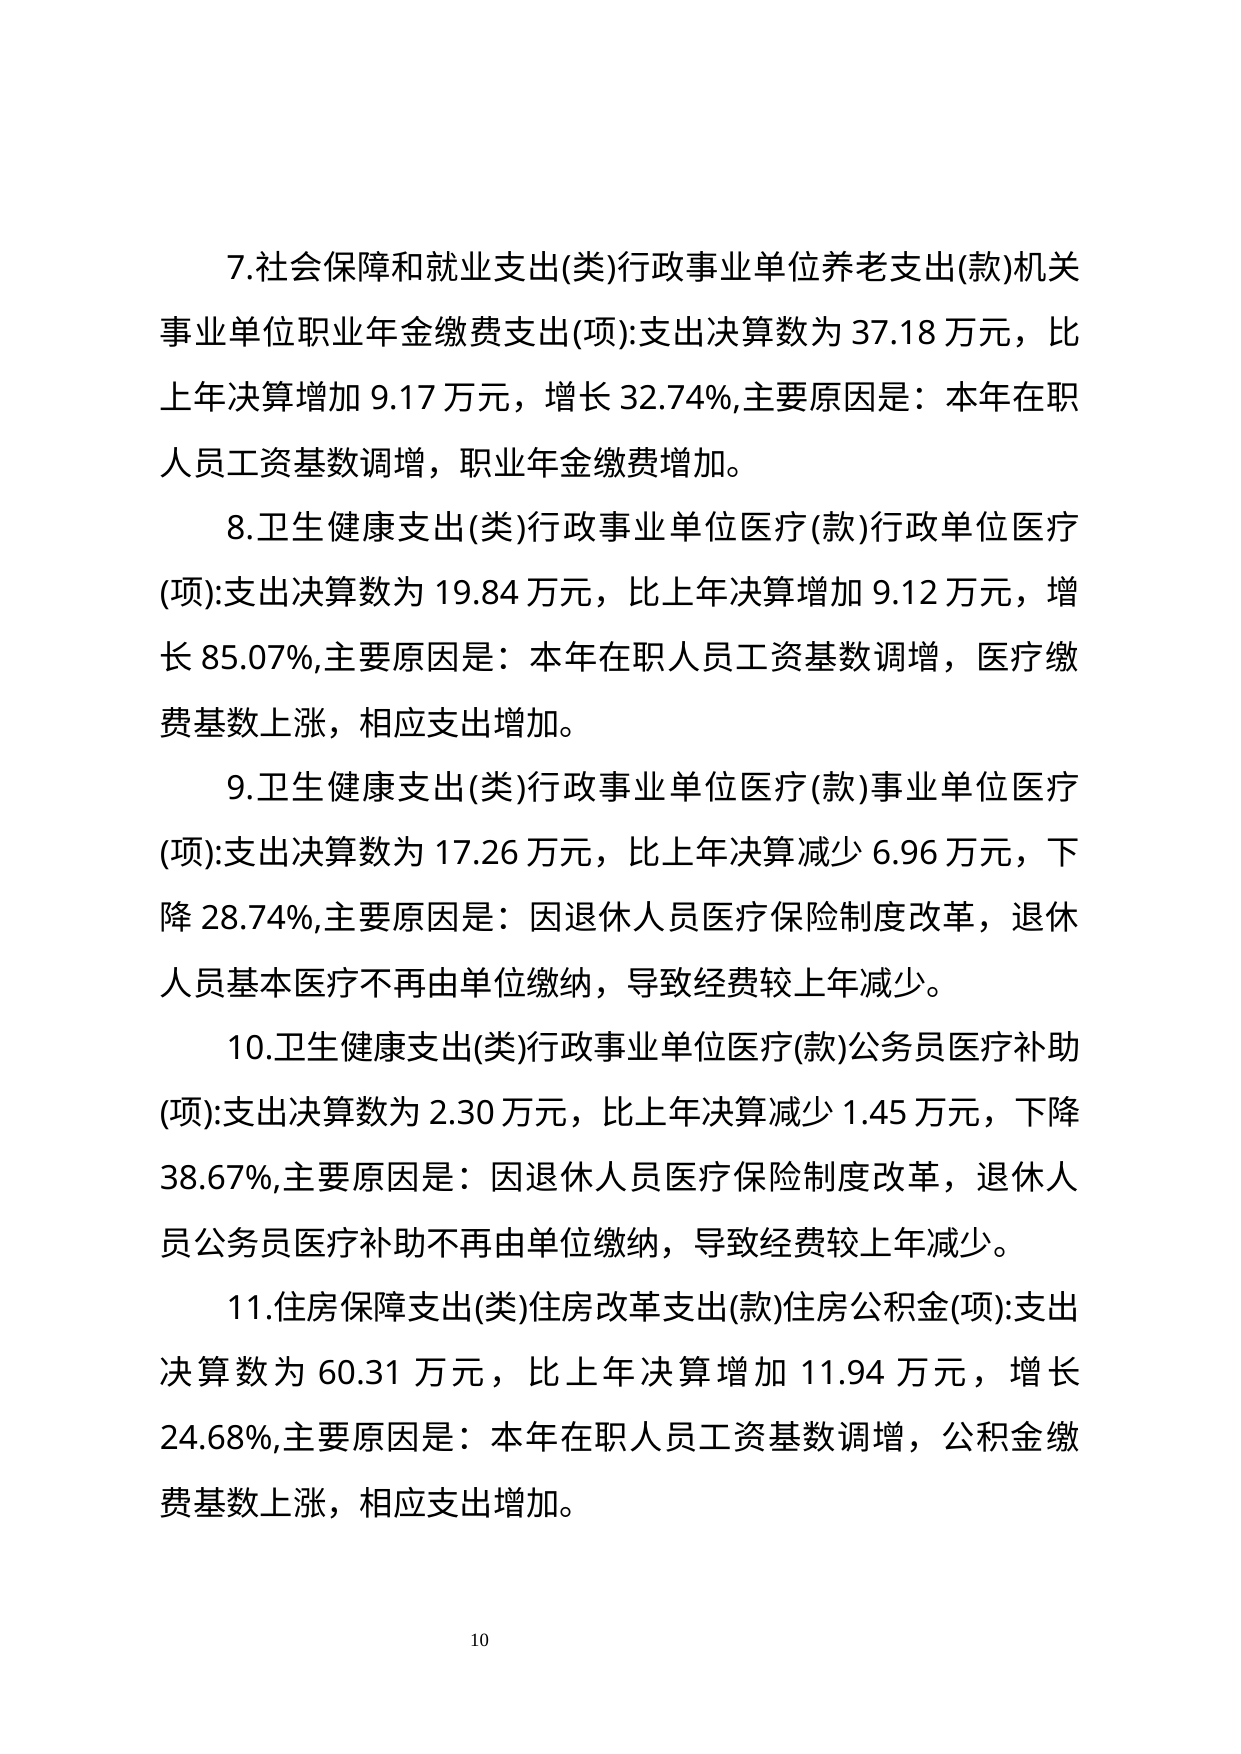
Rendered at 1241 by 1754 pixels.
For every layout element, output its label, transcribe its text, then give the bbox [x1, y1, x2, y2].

text 11.住房保障支出(类)住房改革支出(款)住房公积金(项):支出决算数为60.31万元，比上年决算增加11.94万元，增长24.68%,主要原因是：本年在职人员工资基数调增，公积金缴费基数上涨，相应支出增加。 [159, 1273, 1081, 1533]
text 9.卫生健康支出(类)行政事业单位医疗(款)事业单位医疗(项):支出决算数为17.26万元，比上年决算减少6.96万元，下降28.74%,主要原因是：因退休人员医疗保险制度改革，退休人员基本医疗不再由单位缴纳，导致经费较上年减少。 [159, 753, 1081, 1013]
text 8.卫生健康支出(类)行政事业单位医疗(款)行政单位医疗(项):支出决算数为19.84万元，比上年决算增加9.12万元，增长85.07%,主要原因是：本年在职人员工资基数调增，医疗缴费基数上涨，相应支出增加。 [159, 493, 1081, 753]
text 10.卫生健康支出(类)行政事业单位医疗(款)公务员医疗补助(项):支出决算数为2.30万元，比上年决算减少1.45万元，下降38.67%,主要原因是：因退休人员医疗保险制度改革，退休人员公务员医疗补助不再由单位缴纳，导致经费较上年减少。 [159, 1013, 1081, 1273]
text 7.社会保障和就业支出(类)行政事业单位养老支出(款)机关事业单位职业年金缴费支出(项):支出决算数为37.18万元，比上年决算增加9.17万元，增长32.74%,主要原因是：本年在职人员工资基数调增，职业年金缴费增加。 [159, 233, 1081, 493]
